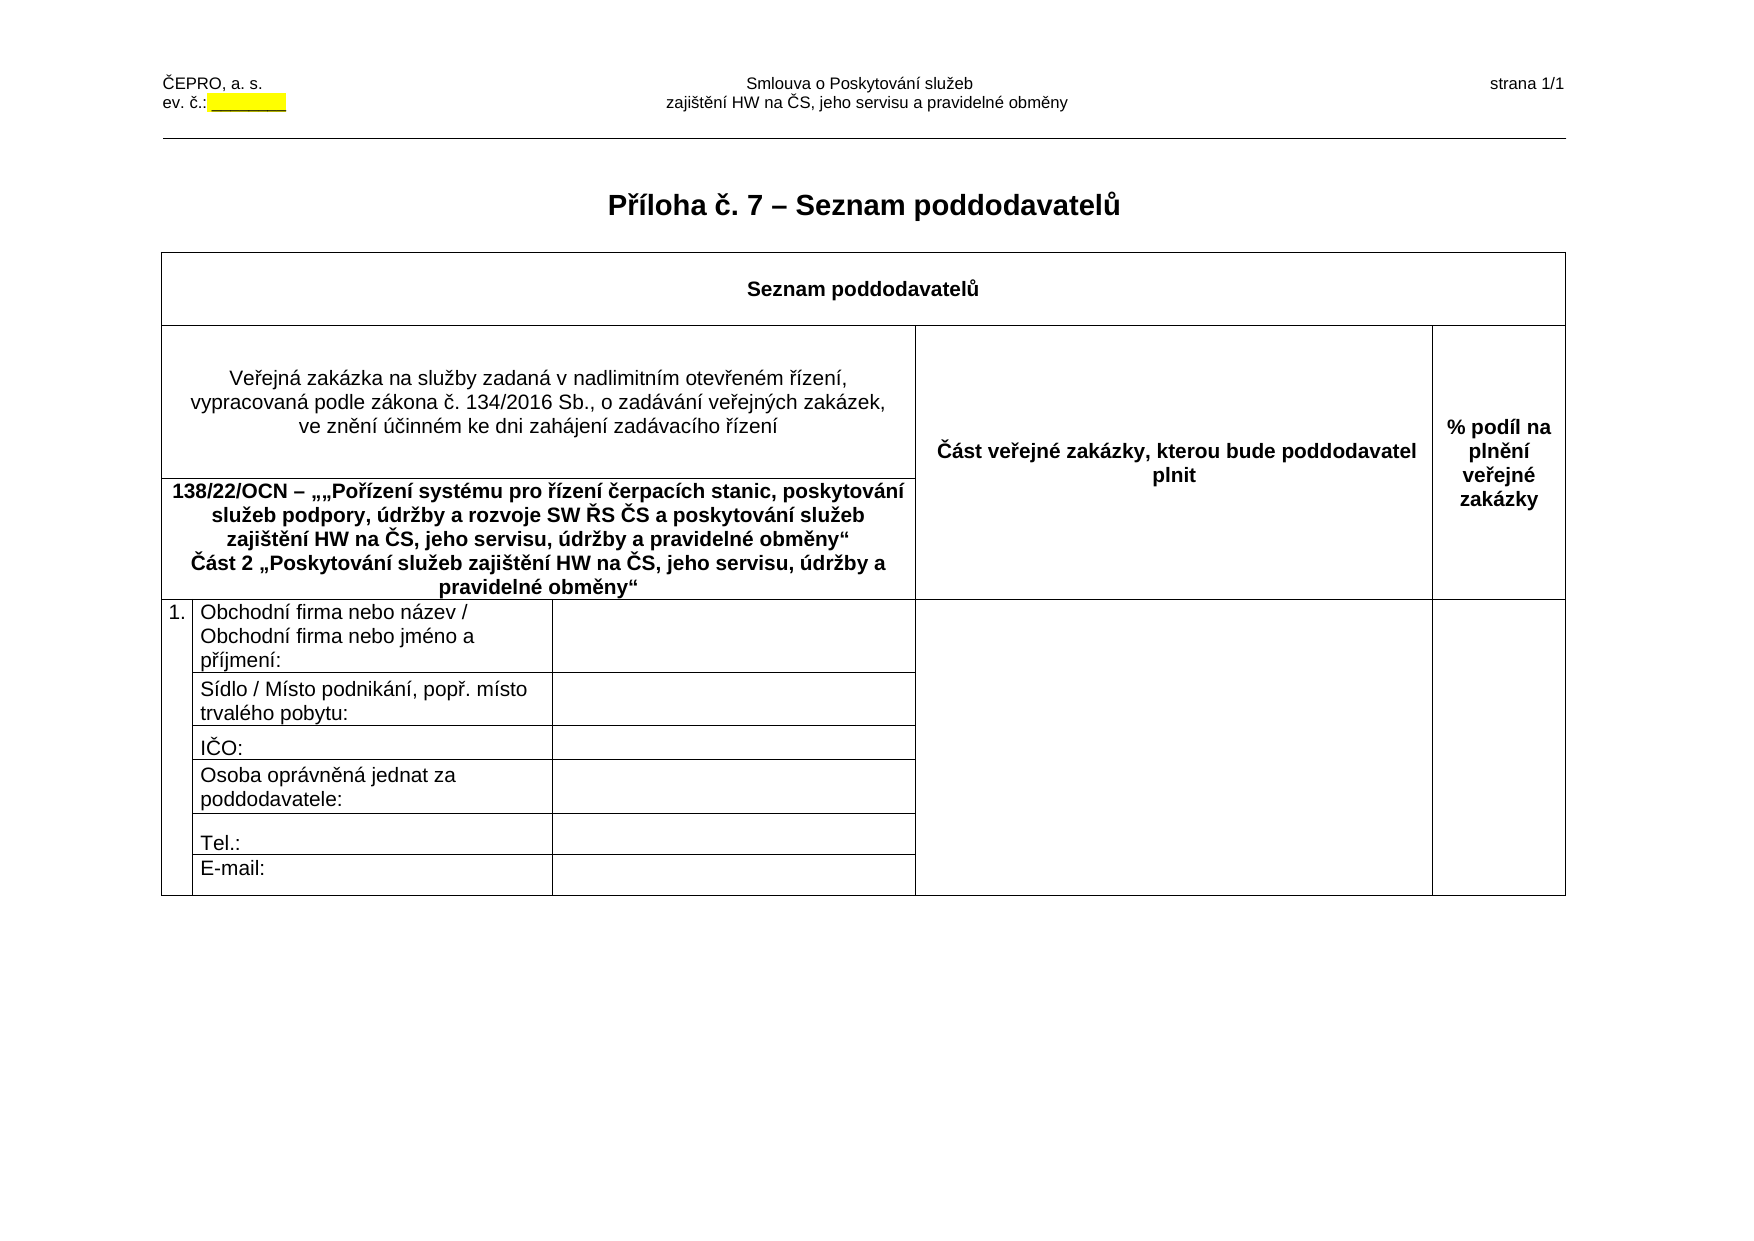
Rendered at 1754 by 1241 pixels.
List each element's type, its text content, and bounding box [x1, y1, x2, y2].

subtitle Příloha č. 7 – Seznam poddodavatelů [162, 188, 1566, 222]
table_cell [553, 600, 915, 672]
table_cell [553, 814, 915, 854]
table_cell [1433, 600, 1565, 895]
table_cell Sídlo / Místo podnikání, popř. místo trvalého pobytu: [193, 673, 552, 725]
table_cell Osoba oprávněná jednat za poddodavatele: [193, 760, 552, 812]
table_cell [553, 760, 915, 812]
table_cell [553, 855, 915, 895]
table_cell [916, 600, 1432, 895]
table_cell E-mail: [193, 855, 552, 895]
table_cell Část veřejné zakázky, kterou bude poddodavatel plnit [916, 326, 1432, 599]
table_cell Tel.: [193, 814, 552, 854]
table_cell 1. [162, 600, 192, 895]
table_header Seznam poddodavatelů [162, 253, 1565, 325]
table_cell % podíl na plnění veřejné zakázky [1433, 326, 1565, 599]
table_cell [553, 673, 915, 725]
table_cell Obchodní firma nebo název / Obchodní firma nebo jméno a příjmení: [193, 600, 552, 672]
table_cell 138/22/OCN – „„Pořízení systému pro řízení čerpacích stanic, poskytování služeb podpory, údržby a rozvoje SW ŘS ČS a poskytování služeb zajištění HW na ČS, jeho servisu, údržby a pravidelné obměny“ Část 2 „Poskytování služeb zajištění HW na ČS, jeho servisu, údržby a pravidelné obměny“ [162, 479, 915, 599]
table_cell IČO: [193, 726, 552, 759]
table_cell Veřejná zakázka na služby zadaná v nadlimitním otevřeném řízení, vypracovaná podle zákona č. 134/2016 Sb., o zadávání veřejných zakázek, ve znění účinném ke dni zahájení zadávacího řízení [162, 326, 915, 478]
table_cell [553, 726, 915, 759]
